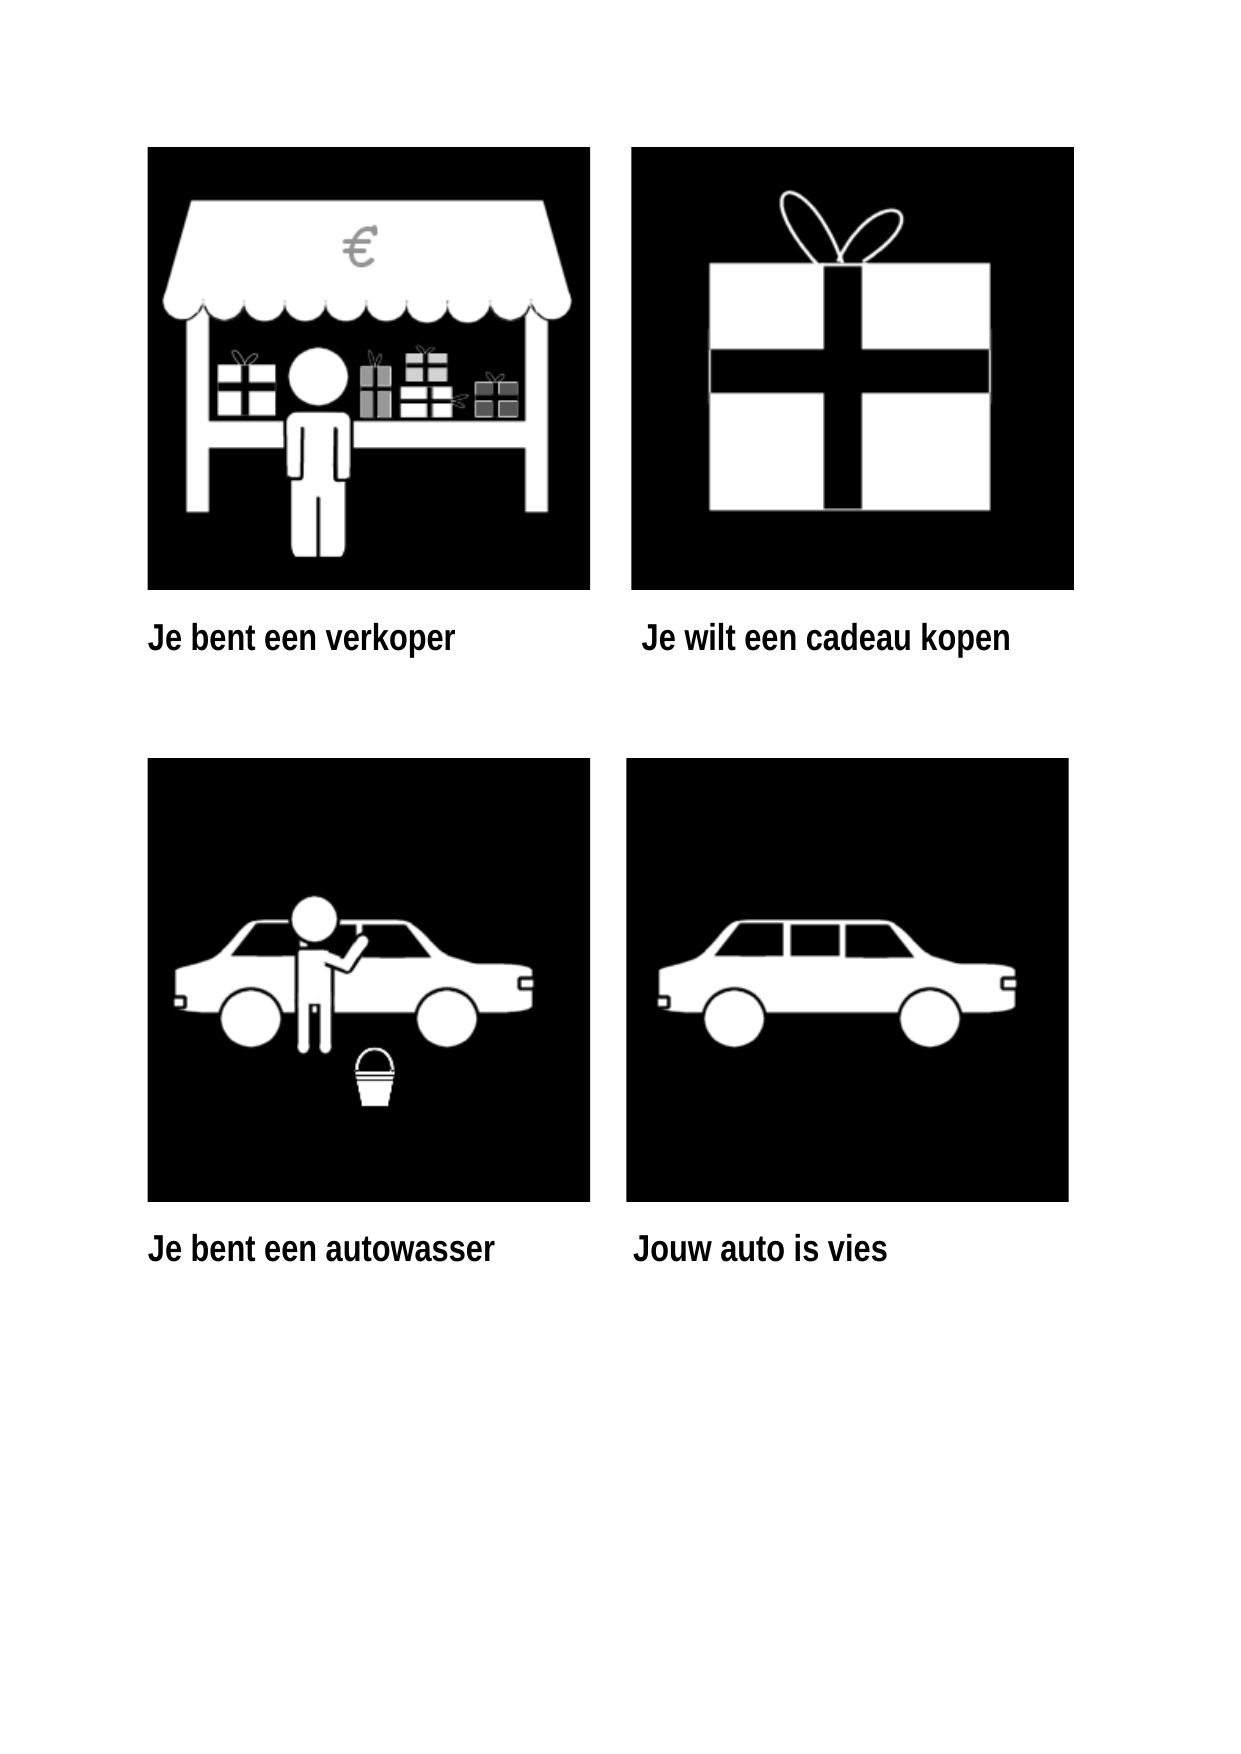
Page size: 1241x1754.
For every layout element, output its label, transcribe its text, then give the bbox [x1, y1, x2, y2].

picture [626, 758, 1069, 1202]
picture [147, 147, 591, 590]
picture [147, 758, 591, 1202]
text Je bent een autowasser Jouw auto is vies [148, 1226, 1093, 1269]
picture [631, 147, 1074, 590]
text Je bent een verkoper Je wilt een cadeau kopen [148, 615, 1093, 658]
